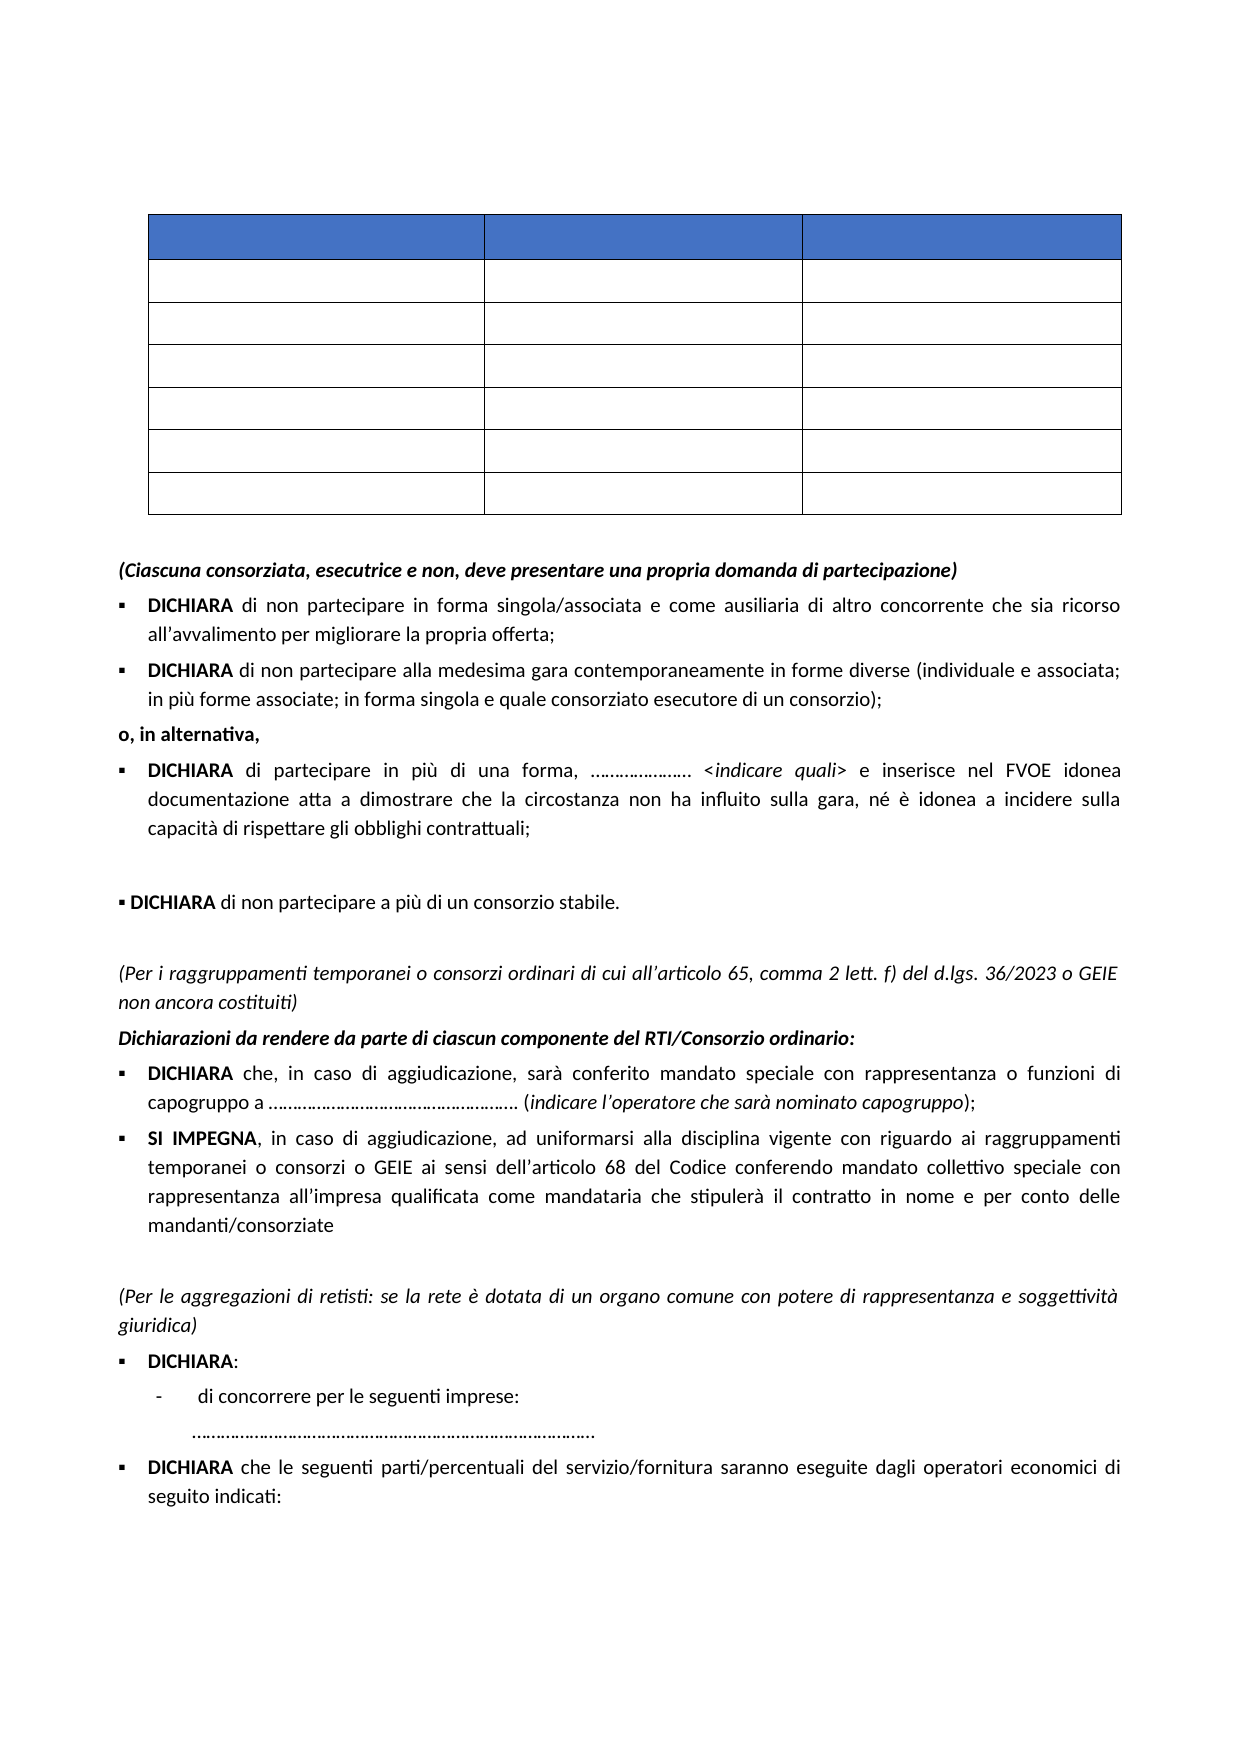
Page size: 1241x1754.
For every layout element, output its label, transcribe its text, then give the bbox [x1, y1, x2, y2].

text ▪ DICHIARA di non partecipare in forma singola/associata e come ausiliaria di altro concorrente che sia ricorso all’avvalimento per migliorare la propria offerta; [118, 592, 1122, 647]
table_cell [149, 303, 484, 344]
text ………………………………………………………………………… [118, 1419, 1122, 1444]
list di concorrere per le seguenti imprese: [156, 1383, 1122, 1409]
text (Per le aggregazioni di retisti: se la rete è dotata di un organo comune con potere di rappresentanza e soggettività giuridica) [118, 1283, 1122, 1338]
text ▪ SI IMPEGNA, in caso di aggiudicazione, ad uniformarsi alla disciplina vigente con riguardo ai raggruppamenti temporanei o consorzi o GEIE ai sensi dell’articolo 68 del Codice conferendo mandato collettivo speciale con rappresentanza all’impresa qualificata come mandataria che stipulerà il contratto in nome e per conto delle mandanti/consorziate [118, 1125, 1122, 1238]
table_cell [149, 430, 484, 472]
text ▪ DICHIARA che le seguenti parti/percentuali del servizio/fornitura saranno eseguite dagli operatori economici di seguito indicati: [118, 1454, 1122, 1509]
text ▪ DICHIARA che, in caso di aggiudicazione, sarà conferito mandato speciale con rappresentanza o funzioni di capogruppo a ……………………………………………. (indicare l’operatore che sarà nominato capogruppo); [118, 1060, 1122, 1115]
table_cell [803, 260, 1121, 302]
table_cell [803, 430, 1121, 472]
text ▪ DICHIARA: [118, 1348, 1122, 1373]
table_cell [485, 430, 802, 472]
table_cell [803, 473, 1121, 514]
text (Ciascuna consorziata, esecutrice e non, deve presentare una propria domanda di partecipazione) [118, 557, 1122, 582]
table_cell [485, 260, 802, 302]
table_cell [149, 473, 484, 514]
table_cell [149, 388, 484, 429]
text ▪ DICHIARA di partecipare in più di una forma, ………………… <indicare quali> e inserisce nel FVOE idonea documentazione atta a dimostrare che la circostanza non ha influito sulla gara, né è idonea a incidere sulla capacità di rispettare gli obblighi contrattuali; [118, 757, 1122, 841]
table_cell [485, 388, 802, 429]
text ▪ DICHIARA di non partecipare alla medesima gara contemporaneamente in forme diverse (individuale e associata; in più forme associate; in forma singola e quale consorziato esecutore di un consorzio); [118, 657, 1122, 712]
table_cell [803, 345, 1121, 387]
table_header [803, 215, 1121, 259]
table_cell [149, 345, 484, 387]
table_header C.F. [485, 215, 802, 259]
table_cell [485, 473, 802, 514]
table_cell [485, 345, 802, 387]
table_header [149, 215, 484, 259]
text (Per i raggruppamenti temporanei o consorzi ordinari di cui all’articolo 65, comma 2 lett. f) del d.lgs. 36/2023 o GEIE non ancora costituiti) [118, 960, 1122, 1015]
table_cell [149, 260, 484, 302]
table_cell [485, 303, 802, 344]
text Dichiarazioni da rendere da parte di ciascun componente del RTI/Consorzio ordinario: [118, 1025, 1122, 1050]
text o, in alternativa, [118, 722, 1122, 747]
table_cell [803, 388, 1121, 429]
table_cell [803, 303, 1121, 344]
text ▪ DICHIARA di non partecipare a più di un consorzio stabile. [118, 889, 1122, 915]
